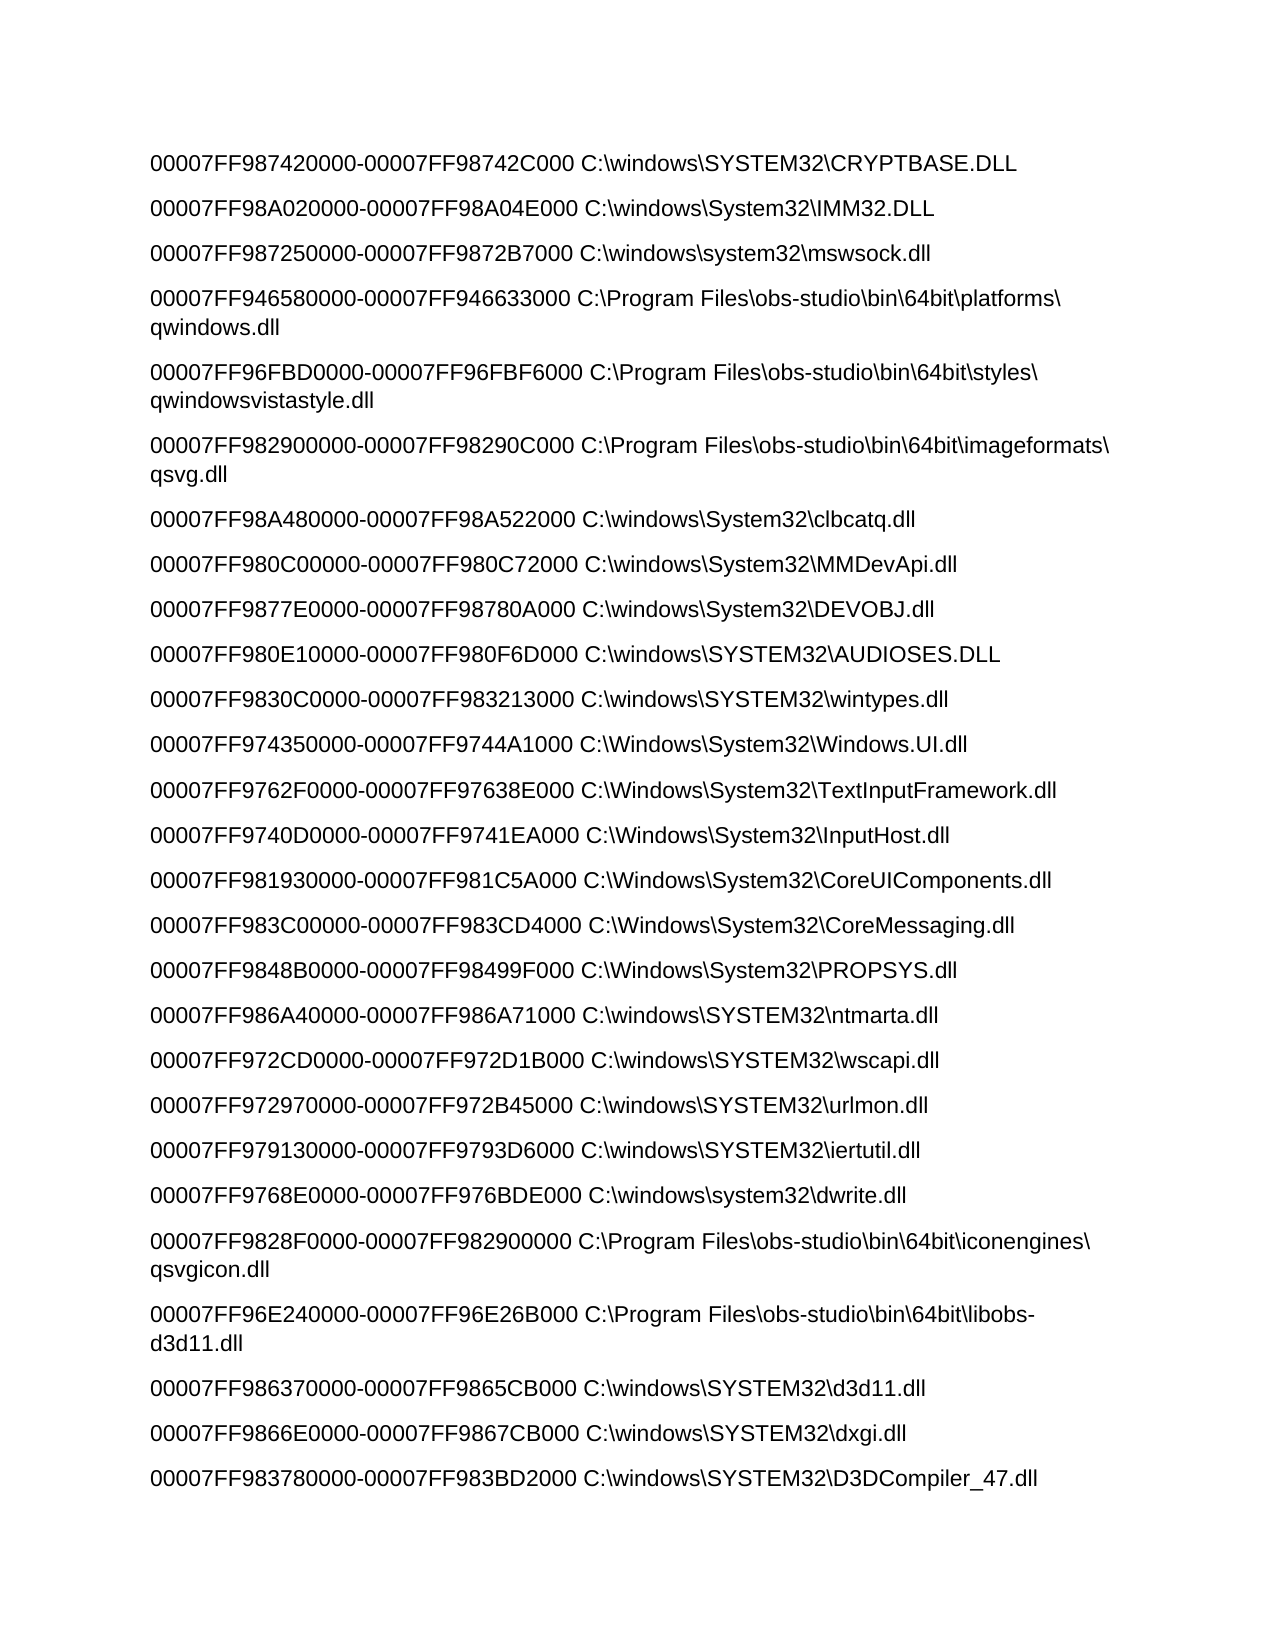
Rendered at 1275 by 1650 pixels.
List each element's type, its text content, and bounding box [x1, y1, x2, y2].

text 00007FF979130000-00007FF9793D6000 C:\windows\SYSTEM32\iertutil.dll [150, 1137, 1125, 1164]
text 00007FF98A020000-00007FF98A04E000 C:\windows\System32\IMM32.DLL [150, 195, 1125, 221]
text 00007FF981930000-00007FF981C5A000 C:\Windows\System32\CoreUIComponents.dll [150, 867, 1125, 893]
text 00007FF9866E0000-00007FF9867CB000 C:\windows\SYSTEM32\dxgi.dll [150, 1420, 1125, 1446]
text 00007FF9828F0000-00007FF982900000 C:\Program Files\obs-studio\bin\64bit\iconengines\qsvgicon.dll [150, 1228, 1125, 1282]
text 00007FF98A480000-00007FF98A522000 C:\windows\System32\clbcatq.dll [150, 506, 1125, 532]
text 00007FF987250000-00007FF9872B7000 C:\windows\system32\mswsock.dll [150, 240, 1125, 267]
text 00007FF974350000-00007FF9744A1000 C:\Windows\System32\Windows.UI.dll [150, 731, 1125, 758]
text 00007FF9740D0000-00007FF9741EA000 C:\Windows\System32\InputHost.dll [150, 822, 1125, 848]
text 00007FF946580000-00007FF946633000 C:\Program Files\obs-studio\bin\64bit\platforms\qwindows.dll [150, 285, 1125, 340]
text 00007FF982900000-00007FF98290C000 C:\Program Files\obs-studio\bin\64bit\imageformats\qsvg.dll [150, 432, 1125, 487]
text 00007FF9762F0000-00007FF97638E000 C:\Windows\System32\TextInputFramework.dll [150, 777, 1125, 803]
text 00007FF986370000-00007FF9865CB000 C:\windows\SYSTEM32\d3d11.dll [150, 1375, 1125, 1401]
text 00007FF986A40000-00007FF986A71000 C:\windows\SYSTEM32\ntmarta.dll [150, 1002, 1125, 1028]
text 00007FF980C00000-00007FF980C72000 C:\windows\System32\MMDevApi.dll [150, 551, 1125, 577]
text 00007FF972CD0000-00007FF972D1B000 C:\windows\SYSTEM32\wscapi.dll [150, 1047, 1125, 1073]
text 00007FF9848B0000-00007FF98499F000 C:\Windows\System32\PROPSYS.dll [150, 957, 1125, 983]
text 00007FF9768E0000-00007FF976BDE000 C:\windows\system32\dwrite.dll [150, 1182, 1125, 1209]
text 00007FF983C00000-00007FF983CD4000 C:\Windows\System32\CoreMessaging.dll [150, 912, 1125, 938]
text 00007FF96FBD0000-00007FF96FBF6000 C:\Program Files\obs-studio\bin\64bit\styles\qwindowsvistastyle.dll [150, 359, 1125, 414]
text 00007FF972970000-00007FF972B45000 C:\windows\SYSTEM32\urlmon.dll [150, 1092, 1125, 1119]
text 00007FF9877E0000-00007FF98780A000 C:\windows\System32\DEVOBJ.dll [150, 596, 1125, 622]
text 00007FF9830C0000-00007FF983213000 C:\windows\SYSTEM32\wintypes.dll [150, 686, 1125, 713]
text 00007FF96E240000-00007FF96E26B000 C:\Program Files\obs-studio\bin\64bit\libobs-d3d11.dll [150, 1301, 1125, 1356]
text 00007FF980E10000-00007FF980F6D000 C:\windows\SYSTEM32\AUDIOSES.DLL [150, 641, 1125, 668]
text 00007FF987420000-00007FF98742C000 C:\windows\SYSTEM32\CRYPTBASE.DLL [150, 150, 1125, 176]
text 00007FF983780000-00007FF983BD2000 C:\windows\SYSTEM32\D3DCompiler_47.dll [150, 1465, 1125, 1491]
